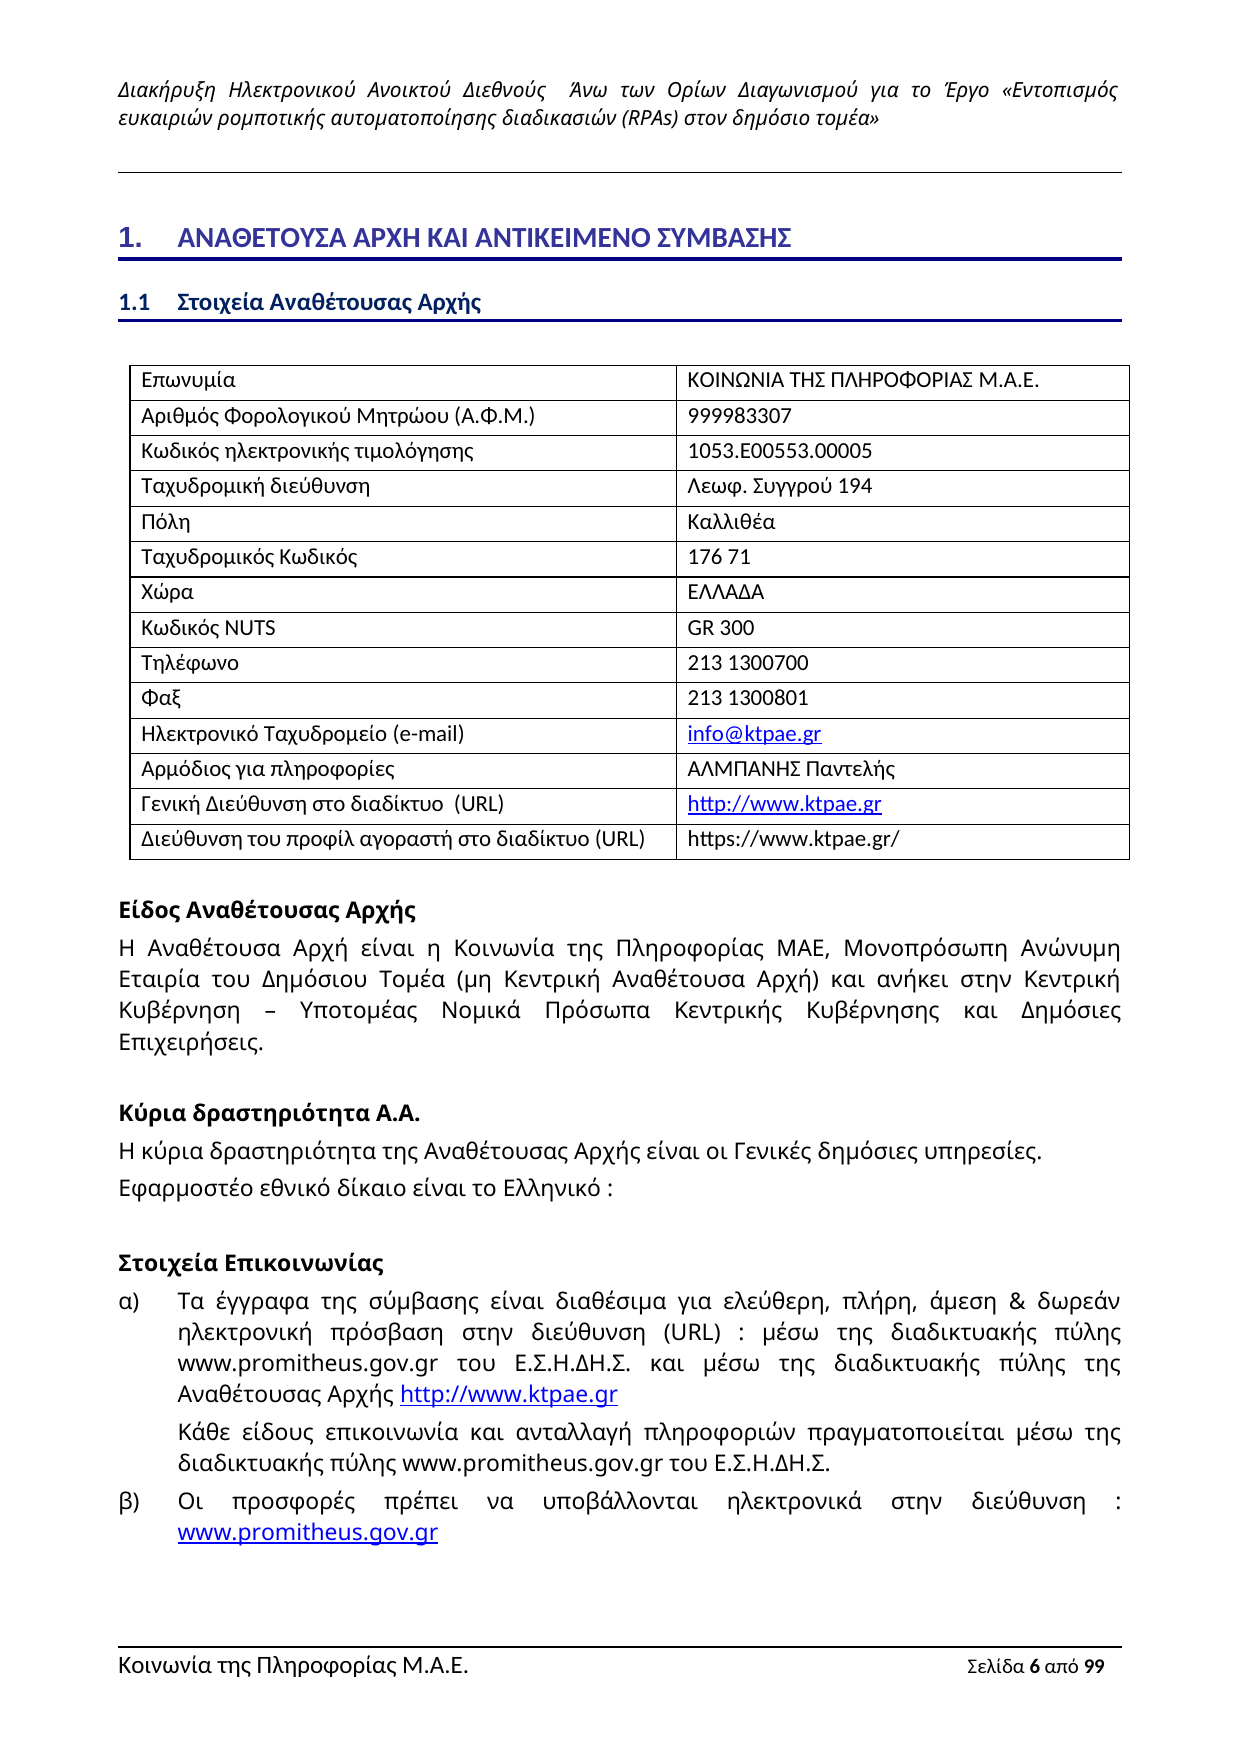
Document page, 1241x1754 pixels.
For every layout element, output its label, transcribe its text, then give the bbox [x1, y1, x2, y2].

table_cell Κωδικός ΝUTS [131, 613, 676, 647]
text β) Οι προσφορές πρέπει να υποβάλλονται ηλεκτρονικά στην διεύθυνση : www.promitheus.gov.gr [118, 1485, 1122, 1547]
text α) Τα έγγραφα της σύμβασης είναι διαθέσιμα για ελεύθερη, πλήρη, άμεση & δωρεάν ηλεκτρονική πρόσβαση στην διεύθυνση (URL) : μέσω της διαδικτυακής πύλης www.promitheus.gov.gr του Ε.Σ.Η.ΔΗ.Σ. και μέσω της διαδικτυακής πύλης της Αναθέτουσας Αρχής http://www.ktpae.gr [118, 1285, 1122, 1410]
table_cell Αρμόδιος για πληροφορίες [131, 754, 676, 788]
table_cell 1053.E00553.00005 [677, 436, 1129, 470]
text Κάθε είδους επικοινωνία και ανταλλαγή πληροφοριών πραγματοποιείται μέσω της διαδικτυακής πύλης www.promitheus.gov.gr του Ε.Σ.Η.ΔΗ.Σ. [177, 1416, 1122, 1478]
subtitle 1.1 Στοιχεία Αναθέτουσας Αρχής [118, 286, 1122, 319]
table_header Επωνυμία [131, 366, 676, 400]
table_cell 213 1300801 [677, 683, 1129, 718]
table_cell Διεύθυνση του προφίλ αγοραστή στο διαδίκτυο (URL) [131, 825, 676, 859]
table_cell https://www.ktpae.gr/ [677, 825, 1129, 859]
text Η Αναθέτουσα Αρχή είναι η Κοινωνία της Πληροφορίας ΜΑΕ, Μονοπρόσωπη Ανώνυμη Εταιρία του Δημόσιου Τομέα (μη Κεντρική Αναθέτουσα Αρχή) και ανήκει στην Κεντρική Κυβέρνηση – Υποτομέας Νομικά Πρόσωπα Κεντρικής Κυβέρνησης και Δημόσιες Επιχειρήσεις. [118, 932, 1122, 1057]
table_cell Ηλεκτρονικό Ταχυδρομείο (e-mail) [131, 719, 676, 753]
table_cell 176 71 [677, 542, 1129, 576]
table_cell ΑΛΜΠΑΝΗΣ Παντελής [677, 754, 1129, 788]
text Κύρια δραστηριότητα Α.Α. [118, 1097, 1122, 1128]
text Είδος Αναθέτουσας Αρχής [118, 894, 1122, 925]
table_cell GR 300 [677, 613, 1129, 647]
table_cell Αριθμός Φορολογικού Μητρώου (Α.Φ.Μ.) [131, 401, 676, 435]
table_cell Κωδικός ηλεκτρονικής τιμολόγησης [131, 436, 676, 470]
table_cell 213 1300700 [677, 648, 1129, 682]
table_cell http://www.ktpae.gr [677, 789, 1129, 823]
table_header ΚΟΙΝΩΝΙΑ ΤΗΣ ΠΛΗΡΟΦΟΡΙΑΣ M.Α.Ε. [677, 366, 1129, 400]
table_cell Ταχυδρομικός Κωδικός [131, 542, 676, 576]
table_cell Λεωφ. Συγγρού 194 [677, 471, 1129, 506]
table_cell Πόλη [131, 507, 676, 541]
text Η κύρια δραστηριότητα της Αναθέτουσας Αρχής είναι οι Γενικές δημόσιες υπηρεσίες. [118, 1135, 1122, 1166]
table_cell Φαξ [131, 683, 676, 718]
subtitle ΑΝΑΘΕΤΟΥΣΑ ΑΡΧΗ ΚΑΙ ΑΝΤΙΚΕΙΜΕΝΟ ΣΥΜΒΑΣΗΣ [118, 219, 1122, 257]
table_cell Χώρα [131, 578, 676, 612]
text Στοιχεία Επικοινωνίας [118, 1247, 1122, 1278]
table_cell ΕΛΛΑΔΑ [677, 578, 1129, 612]
table_cell info@ktpae.gr [677, 719, 1129, 753]
table_cell 999983307 [677, 401, 1129, 435]
table_cell Ταχυδρομική διεύθυνση [131, 471, 676, 506]
text Εφαρμοστέο εθνικό δίκαιο είναι το Ελληνικό : [118, 1172, 1122, 1203]
table_cell Τηλέφωνο [131, 648, 676, 682]
table_cell Γενική Διεύθυνση στο διαδίκτυο (URL) [131, 789, 676, 823]
table_cell Καλλιθέα [677, 507, 1129, 541]
